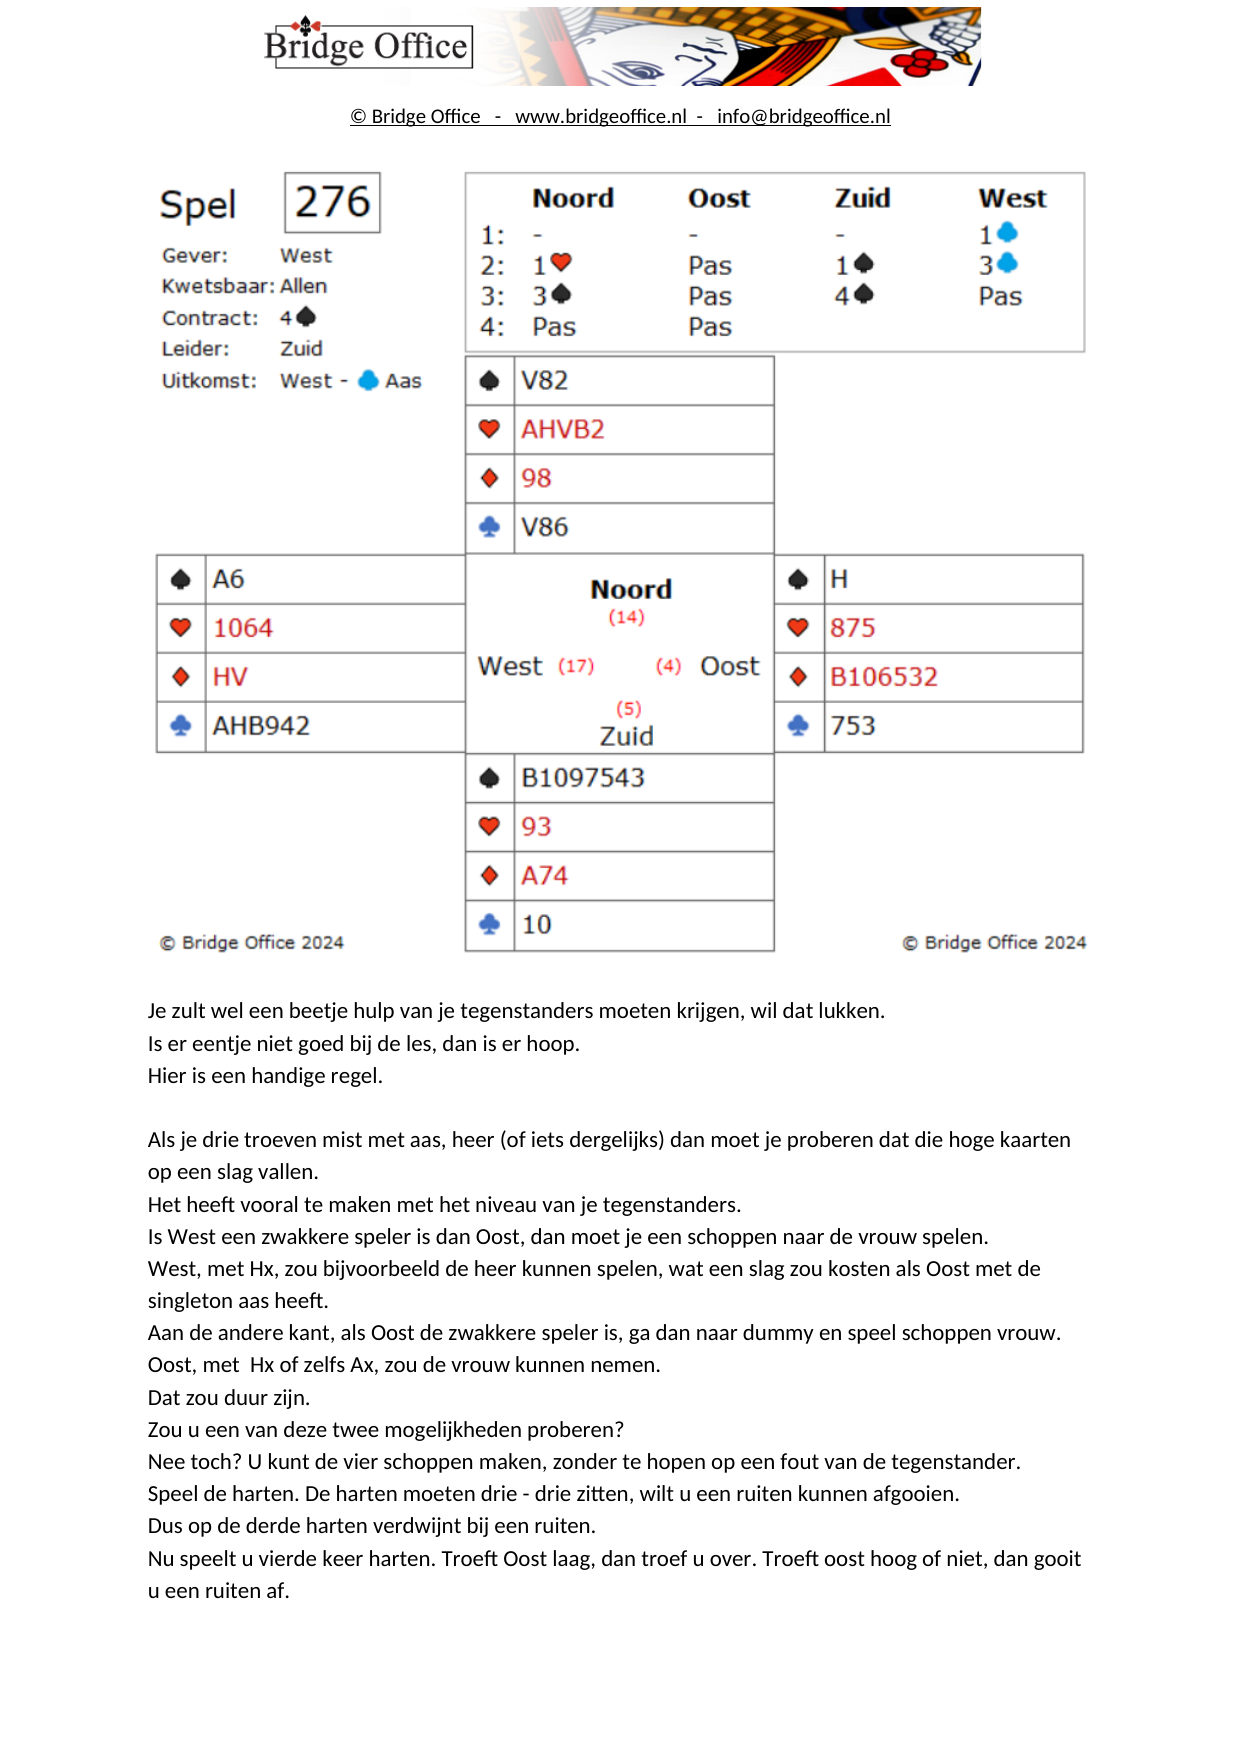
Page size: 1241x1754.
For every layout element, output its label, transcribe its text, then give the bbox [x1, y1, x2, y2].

text Het heeft vooral te maken met het niveau van je tegenstanders. [148, 1190, 1093, 1218]
text Aan de andere kant, als Oost de zwakkere speler is, ga dan naar dummy en speel schoppen vrouw. [148, 1318, 1093, 1346]
text Je zult wel een beetje hulp van je tegenstanders moeten krijgen, wil dat lukken. [148, 997, 1093, 1024]
picture [147, 160, 1093, 961]
text Dus op de derde harten verdwijnt bij een ruiten. [148, 1512, 1093, 1539]
text Nu speelt u vierde keer harten. Troeft Oost laag, dan troef u over. Troeft oost hoog of niet, dan gooit u een ruiten af. [148, 1544, 1093, 1604]
text Is er eentje niet goed bij de les, dan is er hoop. [148, 1029, 1093, 1057]
text Dat zou duur zijn. [148, 1383, 1093, 1411]
text Hier is een handige regel. [148, 1061, 1093, 1089]
text Oost, met Hx of zelfs Ax, zou de vrouw kunnen nemen. [148, 1351, 1093, 1379]
text West, met Hx, zou bijvoorbeeld de heer kunnen spelen, wat een slag zou kosten als Oost met de singleton aas heeft. [148, 1254, 1093, 1314]
picture [237, 7, 980, 85]
text Is West een zwakkere speler is dan Oost, dan moet je een schoppen naar de vrouw spelen. [148, 1222, 1093, 1250]
text Als je drie troeven mist met aas, heer (of iets dergelijks) dan moet je proberen dat die hoge kaarten op een slag vallen. [148, 1125, 1093, 1186]
text Zou u een van deze twee mogelijkheden proberen? [148, 1415, 1093, 1443]
text Speel de harten. De harten moeten drie - drie zitten, wilt u een ruiten kunnen afgooien. [148, 1479, 1093, 1507]
text Nee toch? U kunt de vier schoppen maken, zonder te hopen op een fout van de tegenstander. [148, 1447, 1093, 1475]
